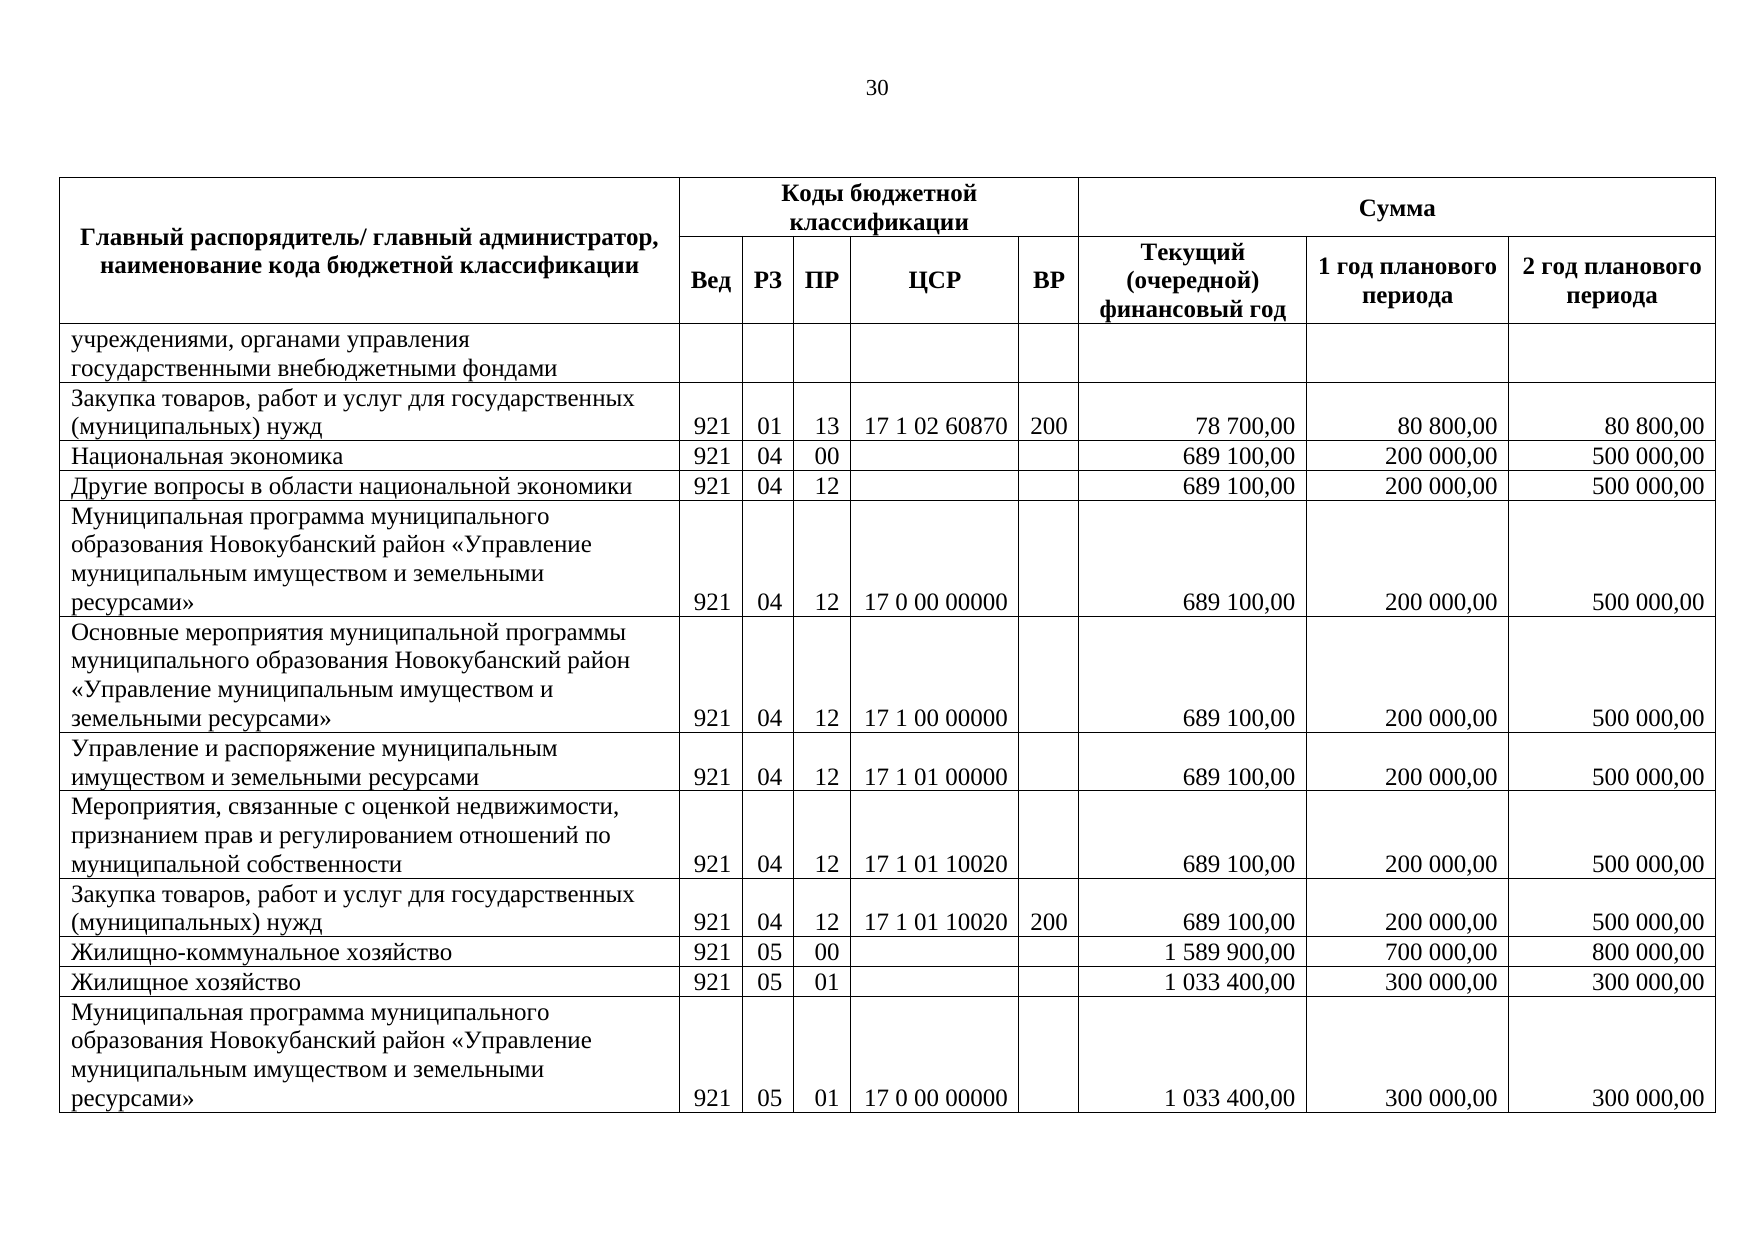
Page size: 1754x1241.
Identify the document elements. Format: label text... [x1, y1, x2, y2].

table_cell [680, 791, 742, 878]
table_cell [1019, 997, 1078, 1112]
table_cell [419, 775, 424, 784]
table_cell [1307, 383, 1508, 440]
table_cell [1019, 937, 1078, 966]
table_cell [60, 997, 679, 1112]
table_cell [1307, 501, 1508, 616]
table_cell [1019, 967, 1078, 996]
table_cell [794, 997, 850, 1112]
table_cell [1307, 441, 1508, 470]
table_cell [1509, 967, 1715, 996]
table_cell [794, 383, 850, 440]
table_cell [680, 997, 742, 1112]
table_header Сумма [1079, 178, 1715, 236]
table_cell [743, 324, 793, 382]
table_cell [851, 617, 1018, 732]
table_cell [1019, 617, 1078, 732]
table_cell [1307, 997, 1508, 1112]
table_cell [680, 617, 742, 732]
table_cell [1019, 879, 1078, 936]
table_cell 2 год планового периода [1509, 237, 1715, 323]
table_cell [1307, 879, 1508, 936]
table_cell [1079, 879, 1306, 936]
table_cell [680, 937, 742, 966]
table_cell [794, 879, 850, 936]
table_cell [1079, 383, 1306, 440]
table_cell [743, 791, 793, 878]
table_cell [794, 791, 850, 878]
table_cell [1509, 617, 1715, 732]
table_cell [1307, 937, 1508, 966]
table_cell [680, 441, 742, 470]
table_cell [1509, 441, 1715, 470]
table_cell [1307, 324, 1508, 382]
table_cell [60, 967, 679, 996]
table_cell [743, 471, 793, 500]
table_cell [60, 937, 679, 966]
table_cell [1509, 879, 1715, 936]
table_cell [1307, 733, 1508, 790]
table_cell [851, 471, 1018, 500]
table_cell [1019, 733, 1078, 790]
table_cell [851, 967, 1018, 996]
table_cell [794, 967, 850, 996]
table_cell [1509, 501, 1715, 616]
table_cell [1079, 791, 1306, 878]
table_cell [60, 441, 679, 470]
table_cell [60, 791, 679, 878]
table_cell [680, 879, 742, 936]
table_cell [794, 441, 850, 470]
table_cell ВР [1019, 237, 1078, 323]
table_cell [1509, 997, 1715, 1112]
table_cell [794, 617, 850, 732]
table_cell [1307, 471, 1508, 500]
table_cell ПР [794, 237, 850, 323]
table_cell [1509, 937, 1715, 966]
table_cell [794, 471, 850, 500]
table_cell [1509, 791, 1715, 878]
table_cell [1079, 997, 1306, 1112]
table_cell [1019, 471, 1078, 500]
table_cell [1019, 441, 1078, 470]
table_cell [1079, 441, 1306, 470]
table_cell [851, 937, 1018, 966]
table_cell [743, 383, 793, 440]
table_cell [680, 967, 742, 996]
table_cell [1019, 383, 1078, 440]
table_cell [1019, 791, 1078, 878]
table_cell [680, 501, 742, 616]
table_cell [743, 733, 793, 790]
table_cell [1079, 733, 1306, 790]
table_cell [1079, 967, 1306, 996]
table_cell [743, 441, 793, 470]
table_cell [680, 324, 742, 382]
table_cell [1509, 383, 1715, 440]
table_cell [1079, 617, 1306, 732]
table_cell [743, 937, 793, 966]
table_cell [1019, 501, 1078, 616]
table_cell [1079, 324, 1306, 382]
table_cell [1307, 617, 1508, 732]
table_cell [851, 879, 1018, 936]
table_header Коды бюджетной классификации [680, 178, 1078, 236]
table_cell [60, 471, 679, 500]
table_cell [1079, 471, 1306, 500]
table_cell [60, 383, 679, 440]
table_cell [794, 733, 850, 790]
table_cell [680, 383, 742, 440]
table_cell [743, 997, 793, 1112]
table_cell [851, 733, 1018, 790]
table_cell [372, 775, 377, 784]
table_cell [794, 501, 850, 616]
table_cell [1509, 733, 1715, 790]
table_cell Вед [680, 237, 742, 323]
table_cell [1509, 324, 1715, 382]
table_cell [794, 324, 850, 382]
table_header Главный распорядитель/ главный администратор, наименование кода бюджетной классификации [60, 178, 679, 323]
table_cell РЗ [743, 237, 793, 323]
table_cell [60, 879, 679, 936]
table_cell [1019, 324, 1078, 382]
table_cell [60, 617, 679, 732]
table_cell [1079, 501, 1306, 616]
table_cell Текущий (очередной) финансовый год [1079, 237, 1306, 323]
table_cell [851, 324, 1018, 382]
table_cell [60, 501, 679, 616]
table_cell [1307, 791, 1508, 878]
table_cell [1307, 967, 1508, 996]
table_cell 1 год планового периода [1307, 237, 1508, 323]
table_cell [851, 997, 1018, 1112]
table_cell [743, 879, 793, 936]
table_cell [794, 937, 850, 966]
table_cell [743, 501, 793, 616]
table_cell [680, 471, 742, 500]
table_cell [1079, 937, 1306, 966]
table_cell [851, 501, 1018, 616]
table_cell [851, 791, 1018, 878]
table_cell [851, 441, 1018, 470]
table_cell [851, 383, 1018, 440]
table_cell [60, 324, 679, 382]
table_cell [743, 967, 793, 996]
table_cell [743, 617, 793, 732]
table_cell ЦСР [851, 237, 1018, 323]
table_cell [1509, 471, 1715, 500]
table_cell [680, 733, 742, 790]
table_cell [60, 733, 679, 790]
